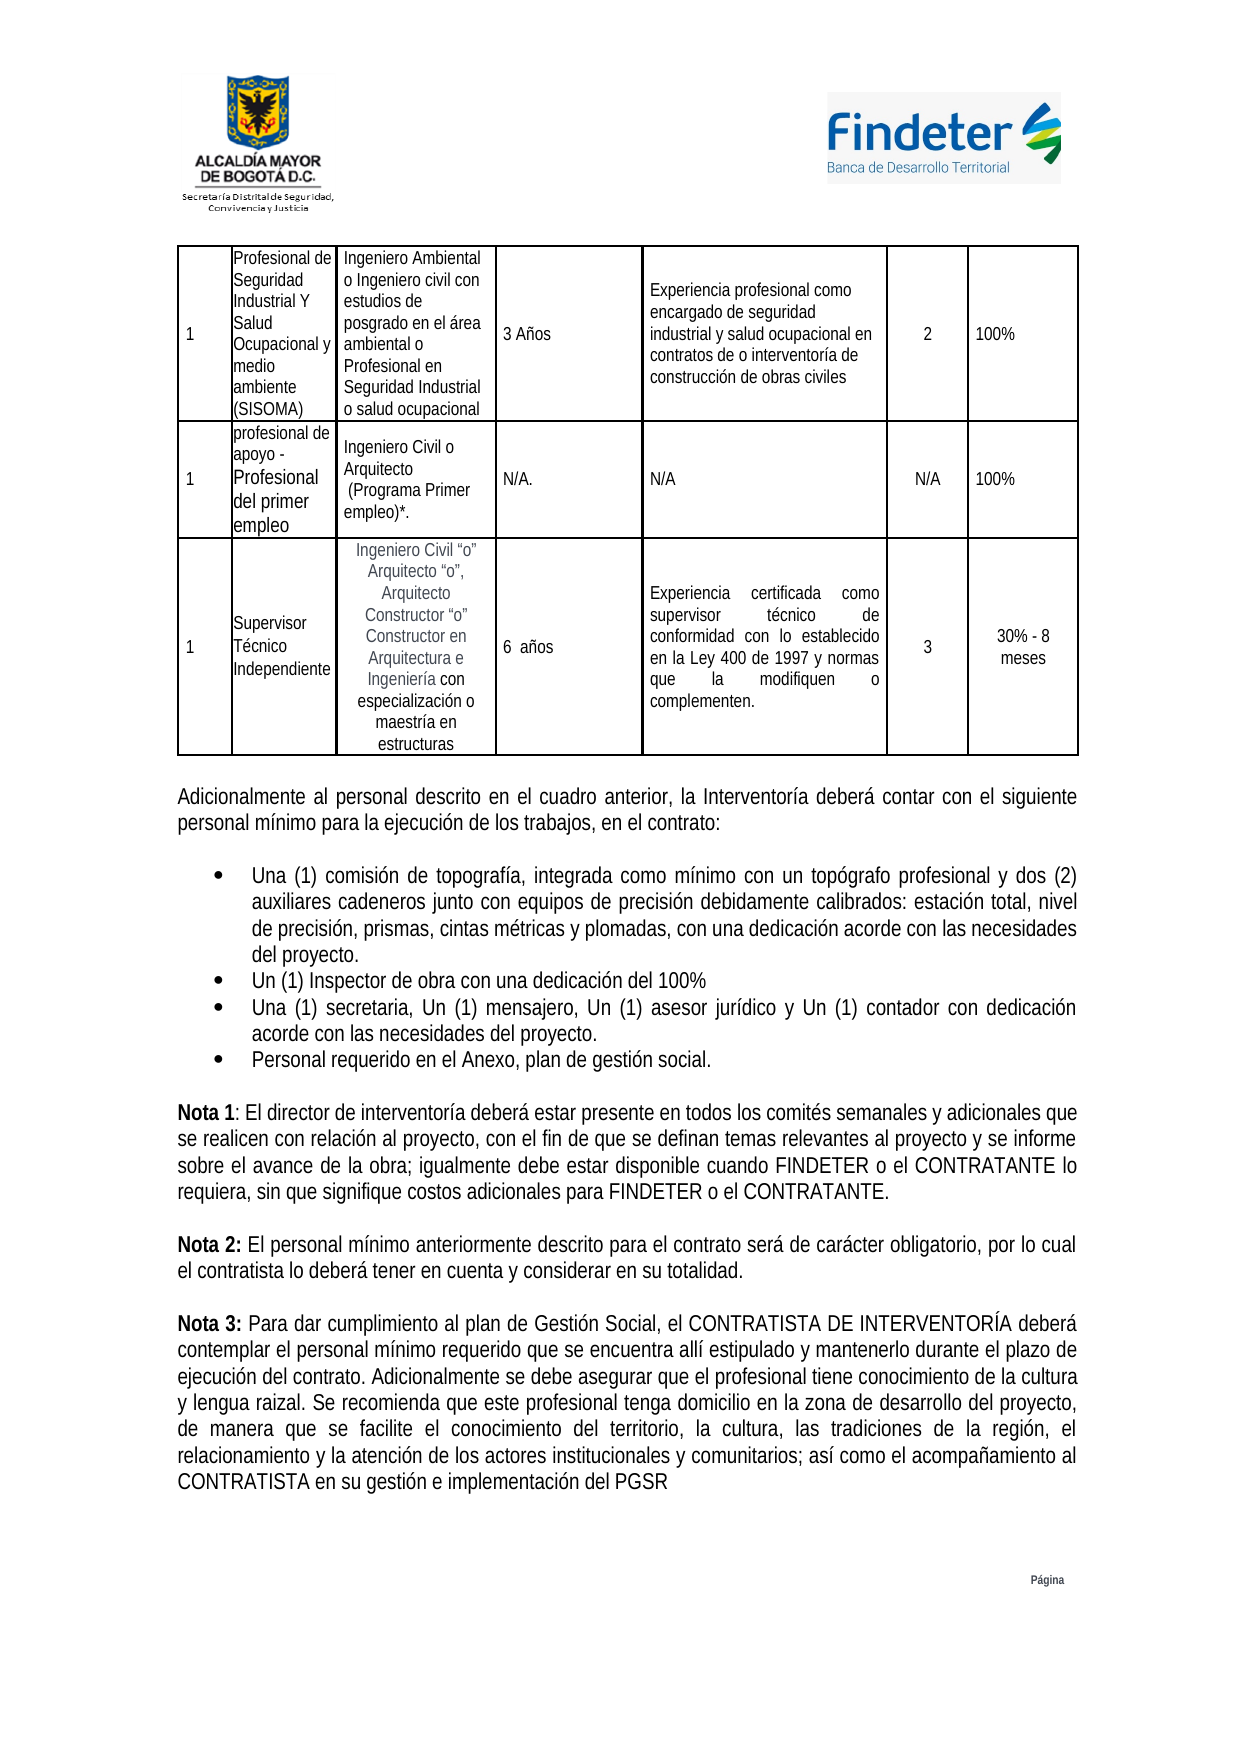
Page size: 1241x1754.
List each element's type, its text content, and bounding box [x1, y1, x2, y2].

table_cell Ingeniero Civil o Arquitecto (Programa Primer empleo)*. [338, 422, 495, 537]
table_cell Experiencia certificada como supervisor técnico de conformidad con lo establecido en la Ley 400 de 1997 y normas que la modifiquen o complementen. [644, 539, 886, 754]
list Una (1) secretaria, Un (1) mensajero, Un (1) asesor jurídico y Un (1) contador con dedicación acorde con las necesidades del proyecto. [214, 994, 1078, 1046]
table_cell Experiencia profesional como encargado de seguridad industrial y salud ocupacional en contratos de o interventoría de construcción de obras civiles [644, 247, 886, 419]
table_cell 100% [969, 422, 1077, 537]
table_cell 1 [179, 422, 231, 537]
text Nota 1: El director de interventoría deberá estar presente en todos los comités semanales y adicionales que se realicen con relación al proyecto, con el fin de que se definan temas relevantes al proyecto y se informe sobre el avance de la obra; igualmente debe estar disponible cuando FINDETER o el CONTRATANTE lo requiera, sin que signifique costos adicionales para FINDETER o el CONTRATANTE. [177, 1099, 1078, 1204]
picture [826, 92, 1061, 184]
table_cell Ingeniero Ambiental o Ingeniero civil con estudios de posgrado en el área ambiental o Profesional en Seguridad Industrial o salud ocupacional [338, 247, 495, 419]
table_cell 3 Años [497, 247, 641, 419]
list Personal requerido en el Anexo, plan de gestión social. [214, 1046, 1078, 1073]
table_cell 2 [888, 247, 967, 419]
list Una (1) comisión de topografía, integrada como mínimo con un topógrafo profesional y dos (2) auxiliares cadeneros junto con equipos de precisión debidamente calibrados: estación total, nivel de precisión, prismas, cintas métricas y plomadas, con una dedicación acorde con las necesidades del proyecto. [214, 862, 1078, 967]
table_cell 1 [179, 247, 231, 419]
table_cell 30% - 8 meses [969, 539, 1077, 754]
table_cell 6 años [497, 539, 641, 754]
picture [177, 73, 336, 219]
table_cell Ingeniero Civil “o” Arquitecto “o”, Arquitecto Constructor “o” Constructor en Arquitectura e Ingeniería con especialización o maestría en estructuras [338, 539, 495, 754]
table_cell N/A [888, 422, 967, 537]
text Adicionalmente al personal descrito en el cuadro anterior, la Interventoría deberá contar con el siguiente personal mínimo para la ejecución de los trabajos, en el contrato: [177, 756, 1078, 836]
table_cell Supervisor Técnico Independiente [233, 539, 335, 754]
list Un (1) Inspector de obra con una dedicación del 100% [214, 967, 1078, 994]
table_cell 1 [179, 539, 231, 754]
table_cell profesional de apoyo - Profesional del primer empleo [233, 422, 335, 537]
table_cell Profesional de Seguridad Industrial Y Salud Ocupacional y medio ambiente (SISOMA) [233, 247, 335, 419]
table_cell N/A. [497, 422, 641, 537]
table_cell N/A [644, 422, 886, 537]
text Nota 2: El personal mínimo anteriormente descrito para el contrato será de carácter obligatorio, por lo cual el contratista lo deberá tener en cuenta y considerar en su totalidad. [177, 1231, 1078, 1283]
table_cell 3 [888, 539, 967, 754]
text Nota 3: Para dar cumplimiento al plan de Gestión Social, el CONTRATISTA DE INTERVENTORÍA deberá contemplar el personal mínimo requerido que se encuentra allí estipulado y mantenerlo durante el plazo de ejecución del contrato. Adicionalmente se debe asegurar que el profesional tiene conocimiento de la cultura y lengua raizal. Se recomienda que este profesional tenga domicilio en la zona de desarrollo del proyecto, de manera que se facilite el conocimiento del territorio, la cultura, las tradiciones de la región, el relacionamiento y la atención de los actores institucionales y comunitarios; así como el acompañamiento al CONTRATISTA en su gestión e implementación del PGSR [177, 1310, 1078, 1494]
table_cell 100% [969, 247, 1077, 419]
